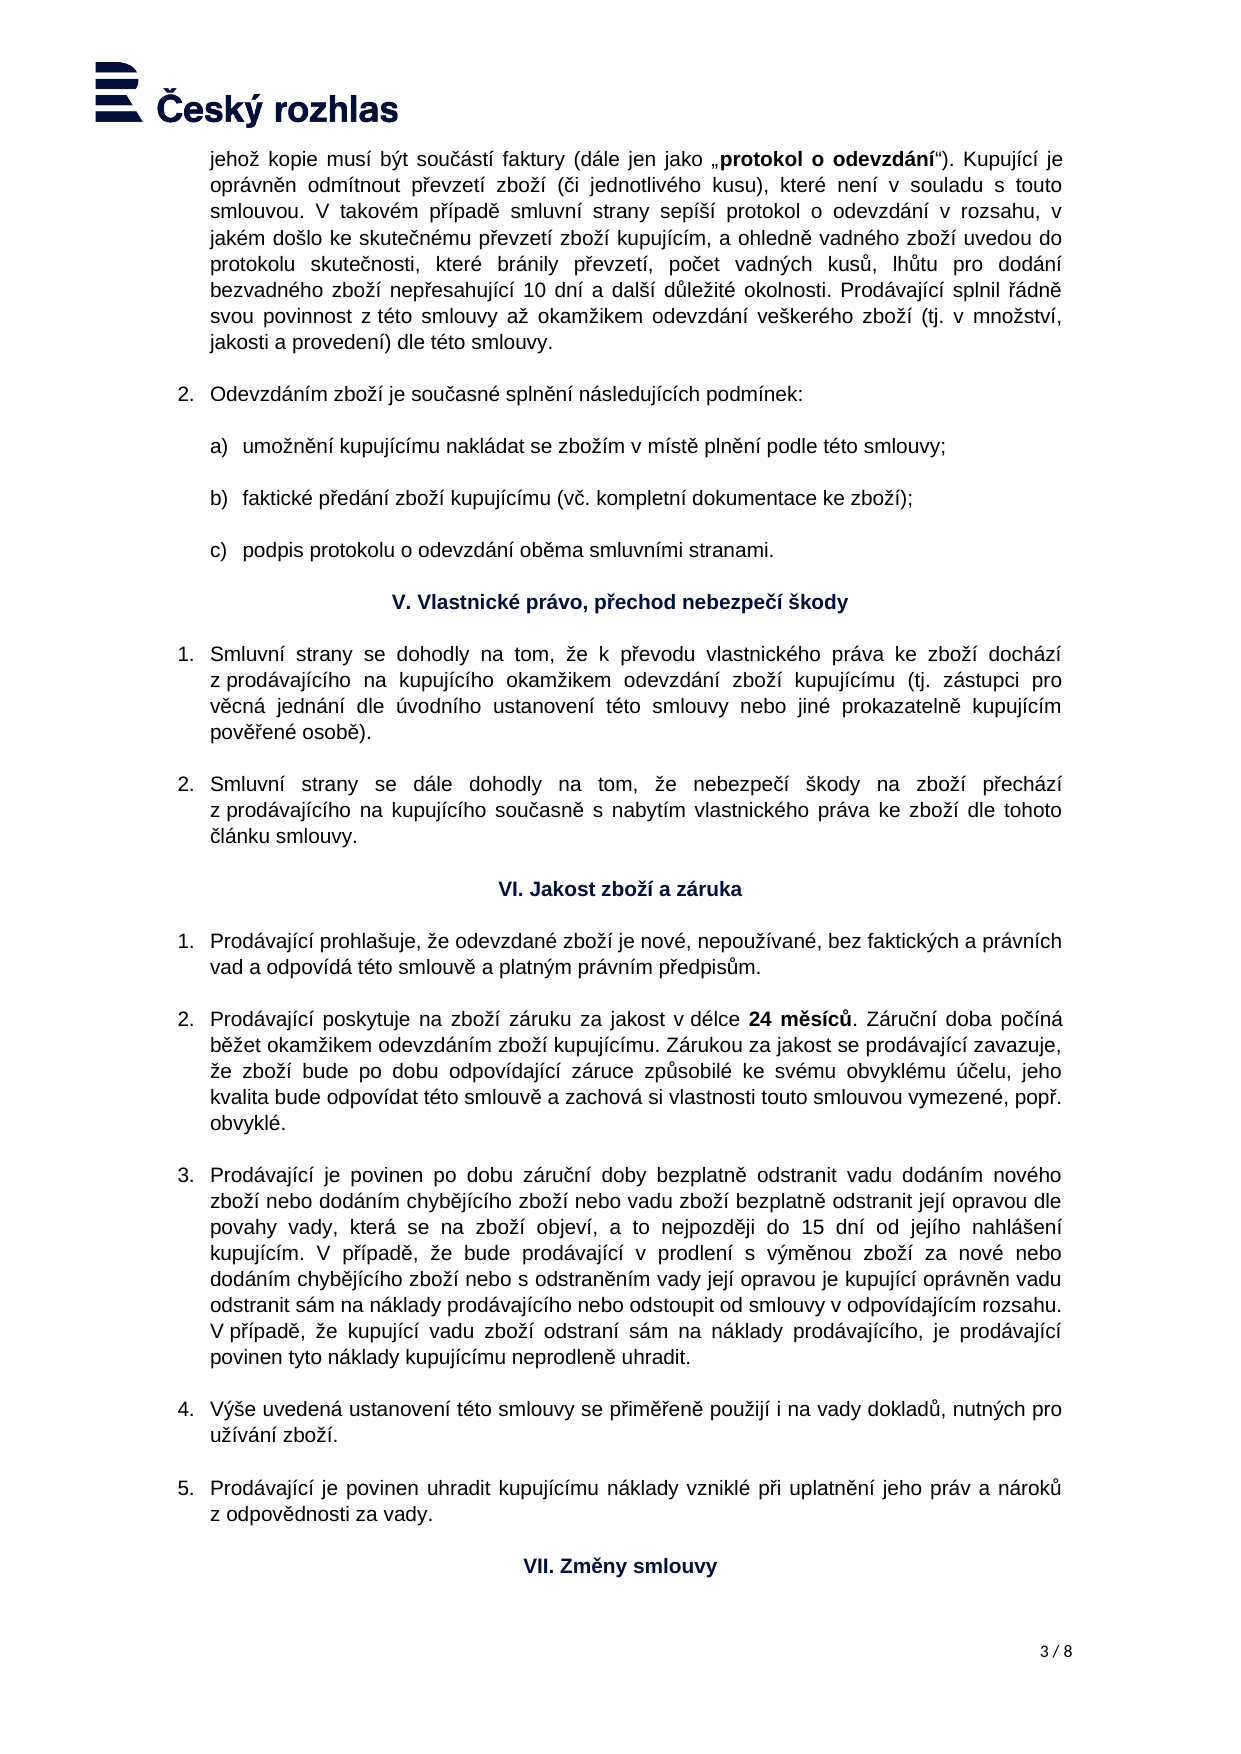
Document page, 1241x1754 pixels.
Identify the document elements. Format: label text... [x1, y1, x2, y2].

list Prodávající je povinen uhradit kupujícímu náklady vzniklé při uplatnění jeho práv a nároků z odpovědnosti za vady. [177, 1474, 1063, 1526]
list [177, 146, 1063, 354]
list Odevzdáním zboží je současné splnění následujících podmínek: [177, 380, 1063, 406]
list Prodávající je povinen po dobu záruční doby bezplatně odstranit vadu dodáním nového zboží nebo dodáním chybějícího zboží nebo vadu zboží bezplatně odstranit její opravou dle povahy vady, která se na zboží objeví, a to nejpozději do 15 dní od jejího nahlášení kupujícím. V případě, že bude prodávající v prodlení s výměnou zboží za nové nebo dodáním chybějícího zboží nebo s odstraněním vady její opravou je kupující oprávněn vadu odstranit sám na náklady prodávajícího nebo odstoupit od smlouvy v odpovídajícím rozsahu. V případě, že kupující vadu zboží odstraní sám na náklady prodávajícího, je prodávající povinen tyto náklady kupujícímu neprodleně uhradit. [177, 1162, 1063, 1370]
list Smluvní strany se dohodly na tom, že k převodu vlastnického práva ke zboží dochází z prodávajícího na kupujícího okamžikem odevzdání zboží kupujícímu (tj. zástupci pro věcná jednání dle úvodního ustanovení této smlouvy nebo jiné prokazatelně kupujícím pověřené osobě). [177, 641, 1063, 745]
list podpis protokolu o odevzdání oběma smluvními stranami. [210, 537, 1063, 563]
list Smluvní strany se dále dohodly na tom, že nebezpečí škody na zboží přechází z prodávajícího na kupujícího současně s nabytím vlastnického práva ke zboží dle tohoto článku smlouvy. [177, 771, 1063, 849]
list umožnění kupujícímu nakládat se zbožím v místě plnění podle této smlouvy; [210, 432, 1063, 458]
list Výše uvedená ustanovení této smlouvy se přiměřeně použijí i na vady dokladů, nutných pro užívání zboží. [177, 1396, 1063, 1448]
list Prodávající poskytuje na zboží záruku za jakost v délce 24 měsíců. Záruční doba počíná běžet okamžikem odevzdáním zboží kupujícímu. Zárukou za jakost se prodávající zavazuje, že zboží bude po dobu odpovídající záruce způsobilé ke svému obvyklému účelu, jeho kvalita bude odpovídat této smlouvě a zachová si vlastnosti touto smlouvou vymezené, popř. obvyklé. [177, 1005, 1063, 1136]
subtitle Změny smlouvy [177, 1552, 1063, 1578]
list Prodávající prohlašuje, že odevzdané zboží je nové, nepoužívané, bez faktických a právních vad a odpovídá této smlouvě a platným právním předpisům. [177, 927, 1063, 979]
subtitle Jakost zboží a záruka [177, 875, 1063, 901]
subtitle Vlastnické právo, přechod nebezpečí škody [177, 589, 1063, 615]
list faktické předání zboží kupujícímu (vč. kompletní dokumentace ke zboží); [210, 484, 1063, 511]
picture [95, 62, 398, 128]
